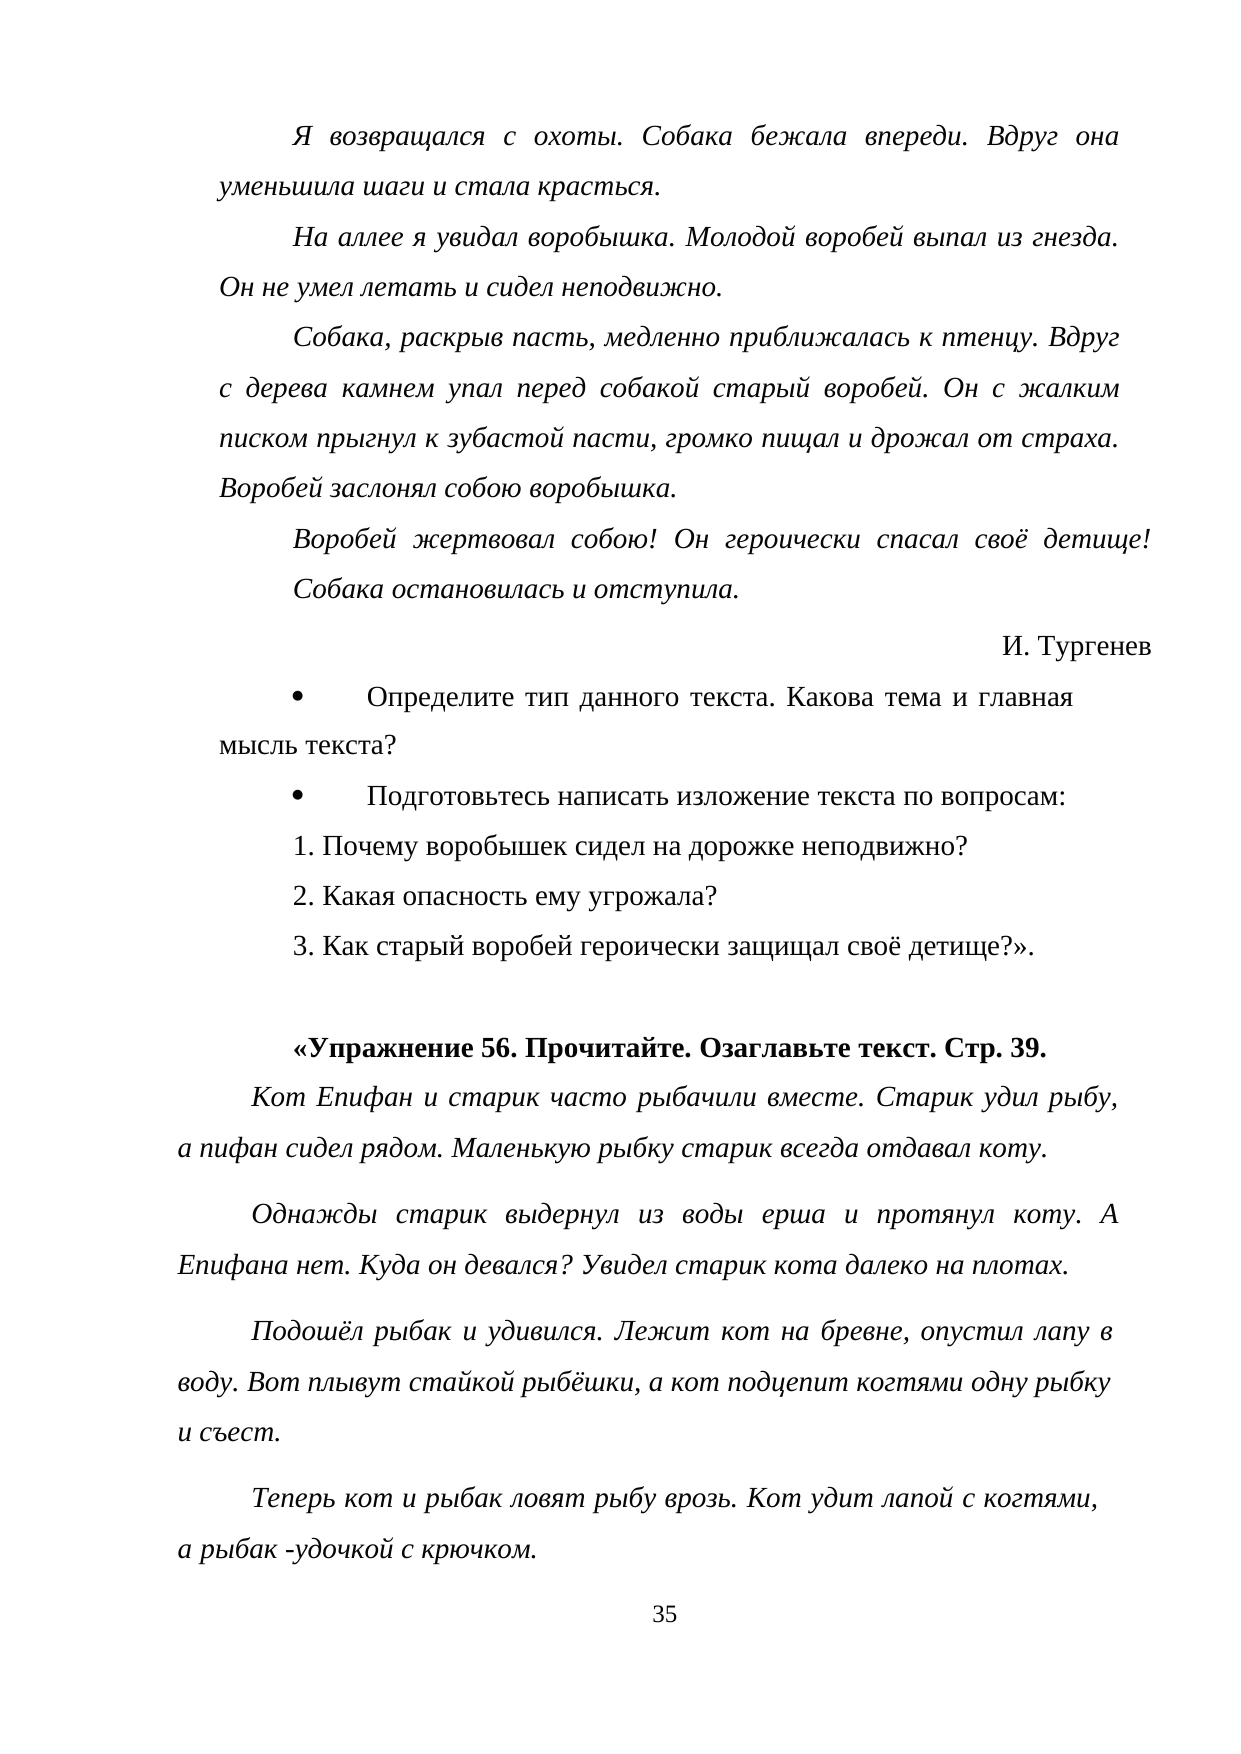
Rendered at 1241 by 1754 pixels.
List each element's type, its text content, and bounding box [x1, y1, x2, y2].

text Подошёл рыбак и удивился. Лежит кот на бревне, опустил лапу в воду. Вот плывут стайкой рыбёшки, а кот подцепит когтями одну рыбку и съест. [177, 1313, 1118, 1447]
text Однажды старик выдернул из воды ерша и протянул коту. А Епифана нет. Куда он девался? Увидел старик кота далеко на плотах. [177, 1196, 1118, 1280]
text На аллее я увидал воробышка. Молодой воробей выпал из гнезда. Он не умел летать и сидел неподвижно. [219, 219, 1120, 303]
list Какая опасность ему угрожала? [293, 878, 1152, 912]
list Как старый воробей героически защищал своё детище?». [293, 928, 1152, 962]
text И. Тургенев [177, 628, 1152, 662]
text Собака, раскрыв пасть, медленно приближалась к птенцу. Вдруг с дерева камнем упал перед собакой старый воробей. Он с жалким писком прыгнул к зубастой пасти, громко пищал и дрожал от страха. Воробей заслонял собою воробышка. [219, 319, 1120, 504]
text Я возвращался с охоты. Собака бежала впереди. Вдруг она уменьшила шаги и стала красться. [219, 118, 1120, 202]
text Теперь кот и рыбак ловят рыбу врозь. Кот удит лапой с когтями, а рыбак -удочкой с крючком. [177, 1481, 1118, 1564]
text Кот Епифан и старик часто рыбачили вместе. Старик удил рыбу, а пифан сидел рядом. Маленькую рыбку старик всегда отдавал коту. [177, 1079, 1118, 1163]
list Почему воробышек сидел на дорожке неподвижно? [293, 828, 1152, 861]
text Воробей жертвовал собою! Он героически спасал своё детище! Собака остановилась и отступила. [293, 521, 1152, 604]
text «Упражнение 56. Прочитайте. Озаглавьте текст. Стр. 39. [293, 1030, 1152, 1063]
list Определите тип данного текста. Какова тема и главная мысль текста? [219, 679, 1120, 761]
list Подготовьтесь написать изложение текста по вопросам: [293, 778, 1152, 811]
